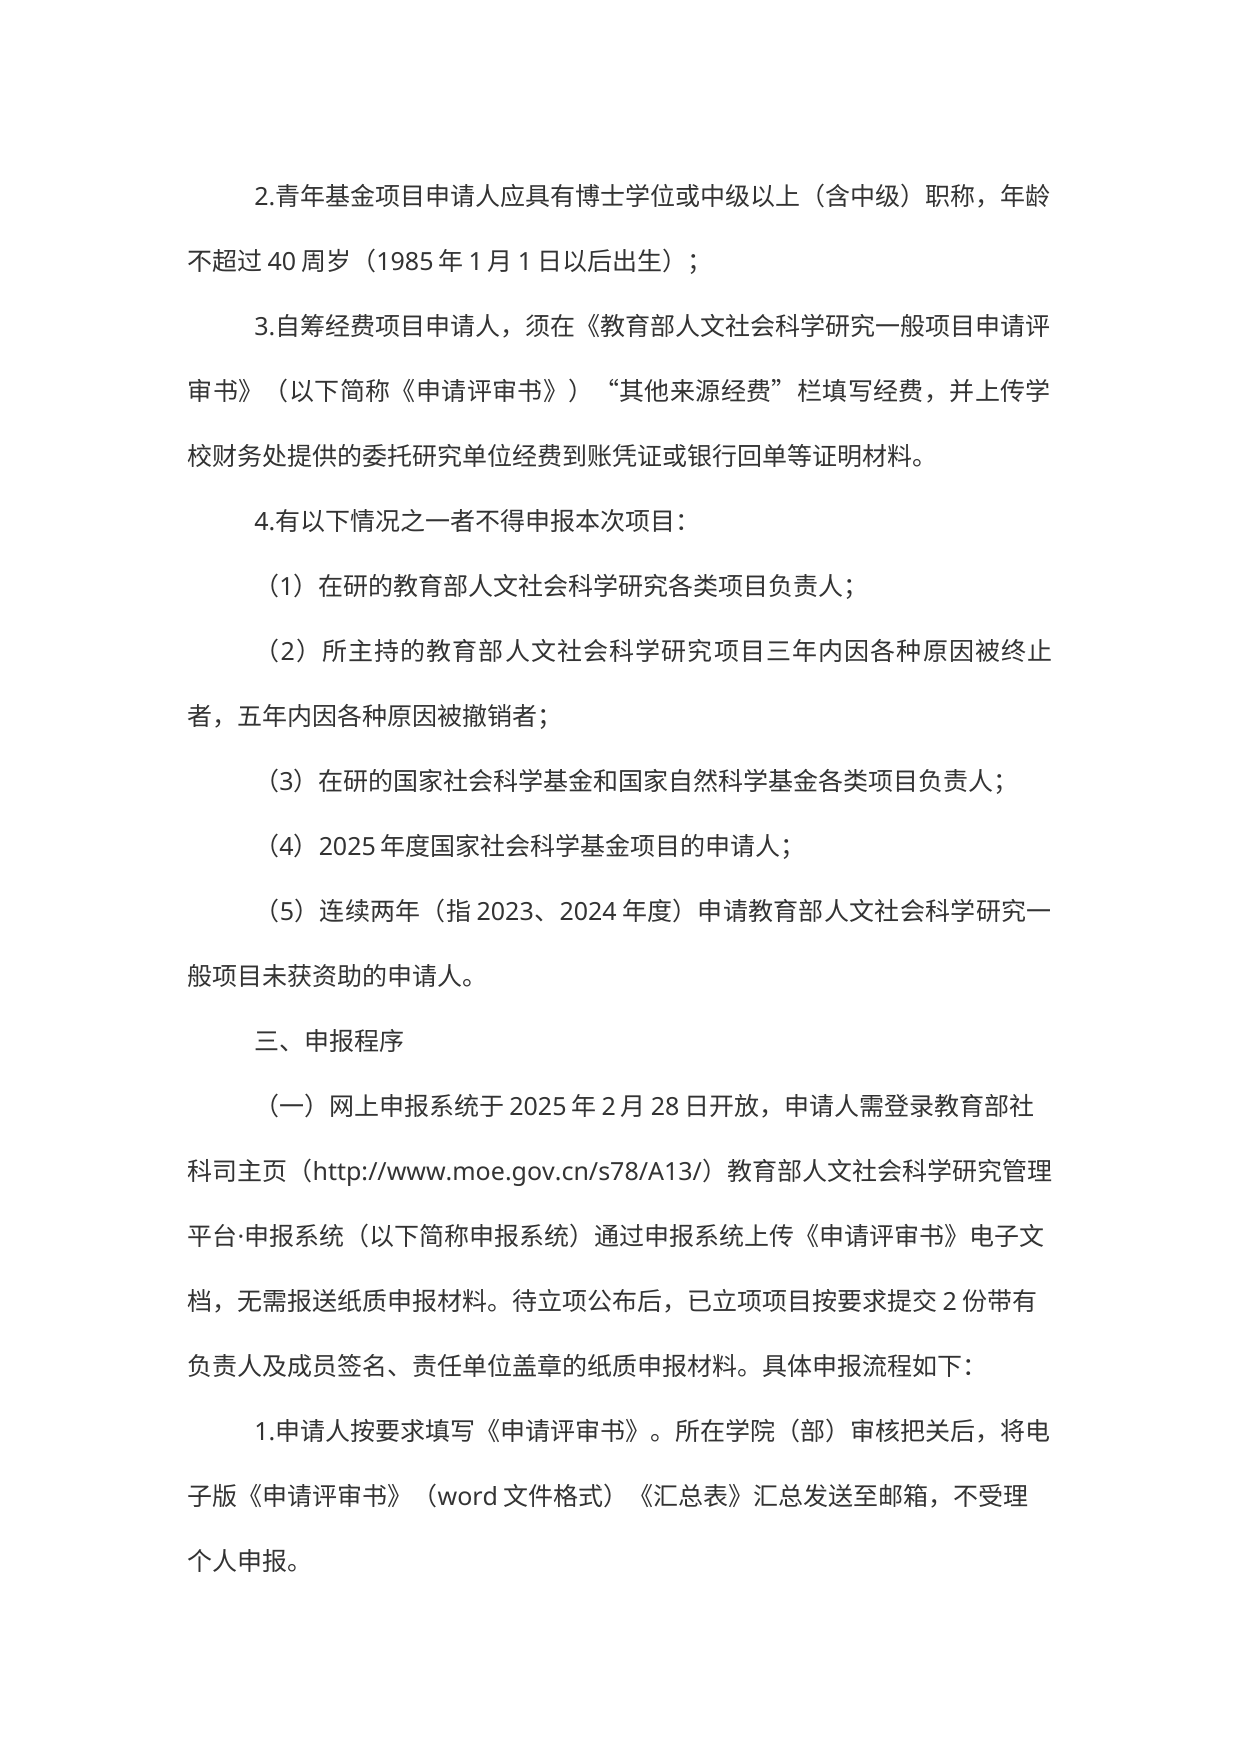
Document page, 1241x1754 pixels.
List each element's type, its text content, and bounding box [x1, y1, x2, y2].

text （5）连续两年（指2023、2024年度）申请教育部人文社会科学研究一般项目未获资助的申请人。 [187, 877, 1053, 1007]
text 3.自筹经费项目申请人，须在《教育部人文社会科学研究一般项目申请评审书》（以下简称《申请评审书》）“其他来源经费”栏填写经费，并上传学校财务处提供的委托研究单位经费到账凭证或银行回单等证明材料。 [187, 292, 1053, 487]
text （4）2025年度国家社会科学基金项目的申请人； [187, 812, 1053, 877]
text （一）网上申报系统于2025年2月28日开放，申请人需登录教育部社科司主页（http://www.moe.gov.cn/s78/A13/）教育部人文社会科学研究管理平台·申报系统（以下简称申报系统）通过申报系统上传《申请评审书》电子文档，无需报送纸质申报材料。待立项公布后，已立项项目按要求提交2份带有负责人及成员签名、责任单位盖章的纸质申报材料。具体申报流程如下： [187, 1072, 1053, 1397]
text 三、申报程序 [187, 1007, 1053, 1072]
text （1）在研的教育部人文社会科学研究各类项目负责人； [187, 552, 1053, 617]
text （2）所主持的教育部人文社会科学研究项目三年内因各种原因被终止者，五年内因各种原因被撤销者； [187, 617, 1053, 747]
text 4.有以下情况之一者不得申报本次项目： [187, 487, 1053, 552]
text 2.青年基金项目申请人应具有博士学位或中级以上（含中级）职称，年龄不超过40周岁（1985年1月1日以后出生）； [187, 162, 1053, 292]
text 1.申请人按要求填写《申请评审书》。所在学院（部）审核把关后，将电子版《申请评审书》（word文件格式）《汇总表》汇总发送至邮箱，不受理个人申报。 [187, 1397, 1053, 1592]
text （3）在研的国家社会科学基金和国家自然科学基金各类项目负责人； [187, 747, 1053, 812]
